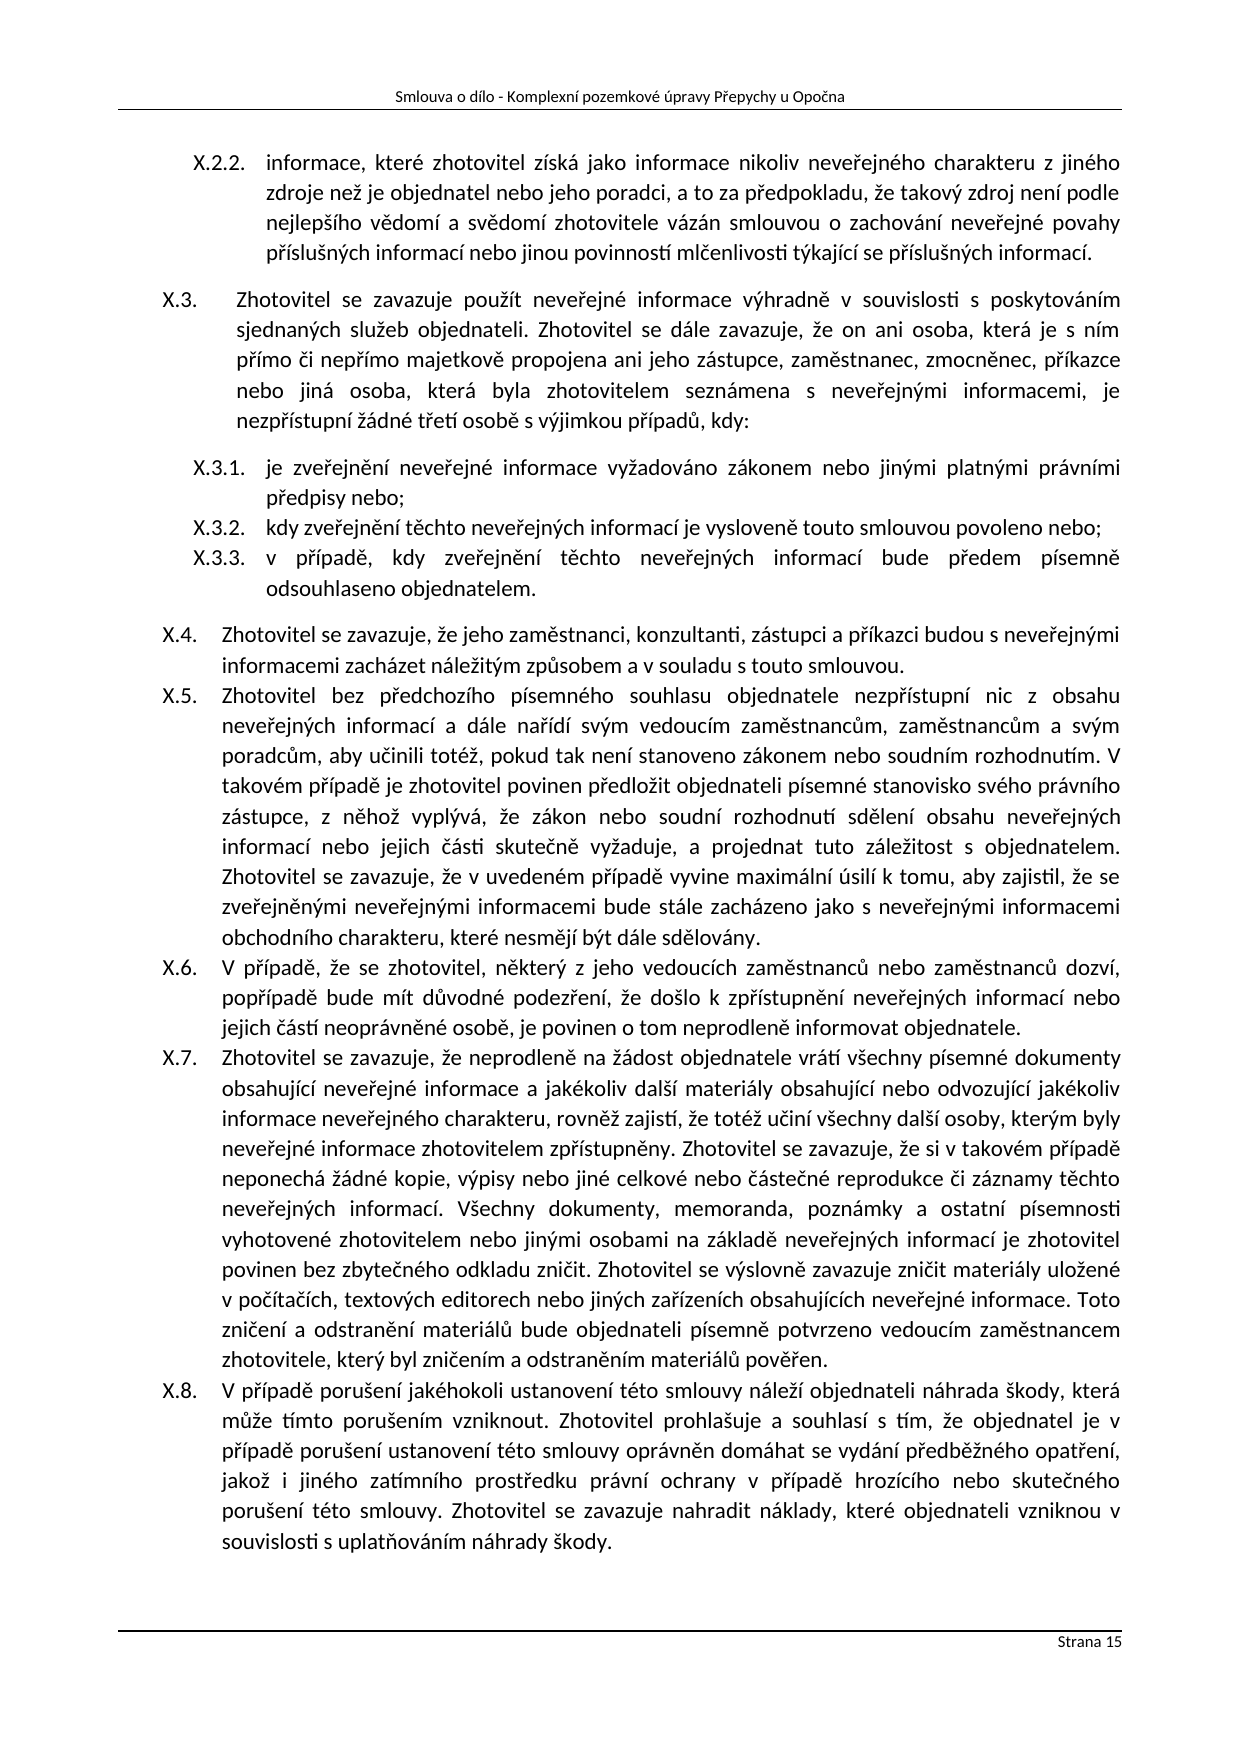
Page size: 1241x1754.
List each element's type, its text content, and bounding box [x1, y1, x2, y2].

text informace, které zhotovitel získá jako informace nikoliv neveřejného charakteru z jiného zdroje než je objednatel nebo jeho poradci, a to za předpokladu, že takový zdroj není podle nejlepšího vědomí a svědomí zhotovitele vázán smlouvou o zachování neveřejné povahy příslušných informací nebo jinou povinností mlčenlivosti týkající se příslušných informací. [193, 148, 1122, 266]
list Zhotovitel se zavazuje použít neveřejné informace výhradně v souvislosti s poskytováním sjednaných služeb objednateli. Zhotovitel se dále zavazuje, že on ani osoba, která je s ním přímo či nepřímo majetkově propojena ani jeho zástupce, zaměstnanec, zmocněnec, příkazce nebo jiná osoba, která byla zhotovitelem seznámena s neveřejnými informacemi, je nezpřístupní žádné třetí osobě s výjimkou případů, kdy: [162, 285, 1122, 434]
text v případě, kdy zveřejnění těchto neveřejných informací bude předem písemně odsouhlaseno objednatelem. [193, 543, 1122, 602]
list Zhotovitel se zavazuje, že jeho zaměstnanci, konzultanti, zástupci a příkazci budou s neveřejnými informacemi zacházet náležitým způsobem a v souladu s touto smlouvou. [162, 621, 1122, 679]
text kdy zveřejnění těchto neveřejných informací je vysloveně touto smlouvou povoleno nebo; [193, 513, 1122, 541]
list V případě, že se zhotovitel, některý z jeho vedoucích zaměstnanců nebo zaměstnanců dozví, popřípadě bude mít důvodné podezření, že došlo k zpřístupnění neveřejných informací nebo jejich částí neoprávněné osobě, je povinen o tom neprodleně informovat objednatele. [162, 953, 1122, 1041]
text je zveřejnění neveřejné informace vyžadováno zákonem nebo jinými platnými právními předpisy nebo; [193, 453, 1122, 511]
list Zhotovitel se zavazuje, že neprodleně na žádost objednatele vrátí všechny písemné dokumenty obsahující neveřejné informace a jakékoliv další materiály obsahující nebo odvozující jakékoliv informace neveřejného charakteru, rovněž zajistí, že totéž učiní všechny další osoby, kterým byly neveřejné informace zhotovitelem zpřístupněny. Zhotovitel se zavazuje, že si v takovém případě neponechá žádné kopie, výpisy nebo jiné celkové nebo částečné reprodukce či záznamy těchto neveřejných informací. Všechny dokumenty, memoranda, poznámky a ostatní písemnosti vyhotovené zhotovitelem nebo jinými osobami na základě neveřejných informací je zhotovitel povinen bez zbytečného odkladu zničit. Zhotovitel se výslovně zavazuje zničit materiály uložené v počítačích, textových editorech nebo jiných zařízeních obsahujících neveřejné informace. Toto zničení a odstranění materiálů bude objednateli písemně potvrzeno vedoucím zaměstnancem zhotovitele, který byl zničením a odstraněním materiálů pověřen. [162, 1043, 1122, 1374]
list V případě porušení jakéhokoli ustanovení této smlouvy náleží objednateli náhrada škody, která může tímto porušením vzniknout. Zhotovitel prohlašuje a souhlasí s tím, že objednatel je v případě porušení ustanovení této smlouvy oprávněn domáhat se vydání předběžného opatření, jakož i jiného zatímního prostředku právní ochrany v případě hrozícího nebo skutečného porušení této smlouvy. Zhotovitel se zavazuje nahradit náklady, které objednateli vzniknou v souvislosti s uplatňováním náhrady škody. [162, 1376, 1122, 1555]
list Zhotovitel bez předchozího písemného souhlasu objednatele nezpřístupní nic z obsahu neveřejných informací a dále nařídí svým vedoucím zaměstnancům, zaměstnancům a svým poradcům, aby učinili totéž, pokud tak není stanoveno zákonem nebo soudním rozhodnutím. V takovém případě je zhotovitel povinen předložit objednateli písemné stanovisko svého právního zástupce, z něhož vyplývá, že zákon nebo soudní rozhodnutí sdělení obsahu neveřejných informací nebo jejich části skutečně vyžaduje, a projednat tuto záležitost s objednatelem. Zhotovitel se zavazuje, že v uvedeném případě vyvine maximální úsilí k tomu, aby zajistil, že se zveřejněnými neveřejnými informacemi bude stále zacházeno jako s neveřejnými informacemi obchodního charakteru, které nesmějí být dále sdělovány. [162, 681, 1122, 951]
